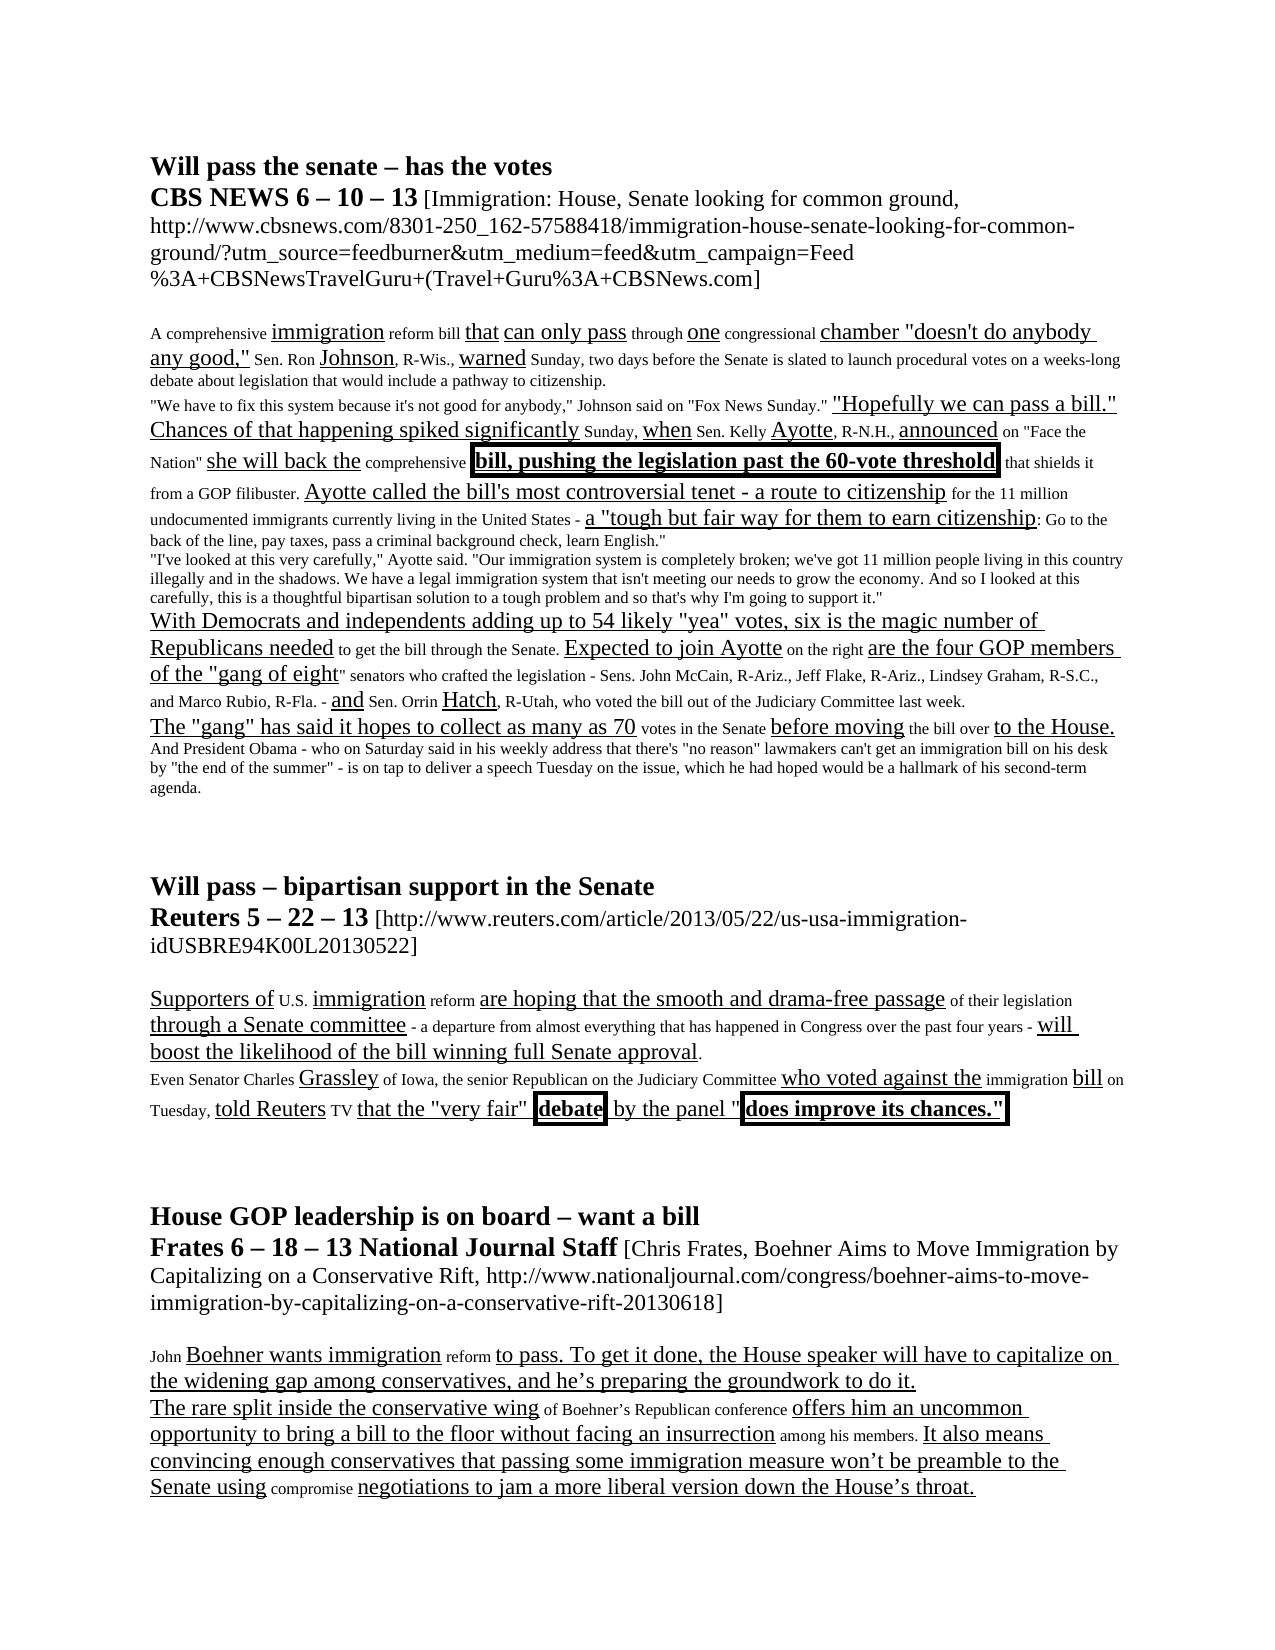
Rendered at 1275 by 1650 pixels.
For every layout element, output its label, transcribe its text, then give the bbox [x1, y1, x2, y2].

text The rare split inside the conservative wing of Boehner’s Republican conference offers him an uncommon opportunity to bring a bill to the floor without facing an insurrection among his members. It also means convincing enough conservatives that passing some immigration measure won’t be preamble to the Senate using compromise negotiations to jam a more liberal version down the House’s throat. [150, 1394, 1125, 1499]
text John Boehner wants immigration reform to pass. To get it done, the House speaker will have to capitalize on the widening gap among conservatives, and he’s preparing the groundwork to do it. [150, 1341, 1125, 1394]
text Supporters of U.S. immigration reform are hoping that the smooth and drama-free passage of their legislation through a Senate committee - a departure from almost everything that has happened in Congress over the past four years - will boost the likelihood of the bill winning full Senate approval. [150, 985, 1125, 1064]
text Reuters 5 – 22 – 13 [http://www.reuters.com/article/2013/05/22/us-usa-immigration-idUSBRE94K00L20130522] [150, 901, 1125, 959]
subtitle Will pass – bipartisan support in the Senate [150, 870, 1125, 901]
text Even Senator Charles Grassley of Iowa, the senior Republican on the Judiciary Committee who voted against the immigration bill on Tuesday, told Reuters TV that the "very fair" debate by the panel "does improve its chances." [150, 1064, 1125, 1126]
text A comprehensive immigration reform bill that can only pass through one congressional chamber "doesn't do anybody any good," Sen. Ron Johnson, R-Wis., warned Sunday, two days before the Senate is slated to launch procedural votes on a weeks-long debate about legislation that would include a pathway to citizenship. [150, 318, 1125, 389]
text "We have to fix this system because it's not good for anybody," Johnson said on "Fox News Sunday." "Hopefully we can pass a bill." [150, 389, 1125, 416]
text CBS NEWS 6 – 10 – 13 [Immigration: House, Senate looking for common ground, http://www.cbsnews.com/8301-250_162-57588418/immigration-house-senate-looking-for-common-ground/?utm_source=feedburner&utm_medium=feed&utm_campaign=Feed%3A+CBSNewsTravelGuru+(Travel+Guru%3A+CBSNews.com] [150, 181, 1125, 291]
text With Democrats and independents adding up to 54 likely "yea" votes, six is the magic number of Republicans needed to get the bill through the Senate. Expected to join Ayotte on the right are the four GOP members of the "gang of eight" senators who crafted the legislation - Sens. John McCain, R-Ariz., Jeff Flake, R-Ariz., Lindsey Graham, R-S.C., and Marco Rubio, R-Fla. - and Sen. Orrin Hatch, R-Utah, who voted the bill out of the Judiciary Committee last week. [150, 607, 1125, 713]
subtitle Will pass the senate – has the votes [150, 150, 1125, 181]
text Chances of that happening spiked significantly Sunday, when Sen. Kelly Ayotte, R-N.H., announced on "Face the Nation" she will back the comprehensive bill, pushing the legislation past the 60-vote threshold that shields it from a GOP filibuster. Ayotte called the bill's most controversial tenet - a route to citizenship for the 11 million undocumented immigrants currently living in the United States - a "tough but fair way for them to earn citizenship: Go to the back of the line, pay taxes, pass a criminal background check, learn English." [150, 416, 1125, 550]
text Frates 6 – 18 – 13 National Journal Staff [Chris Frates, Boehner Aims to Move Immigration by Capitalizing on a Conservative Rift, http://www.nationaljournal.com/congress/boehner-aims-to-move-immigration-by-capitalizing-on-a-conservative-rift-20130618] [150, 1231, 1125, 1315]
text The "gang" has said it hopes to collect as many as 70 votes in the Senate before moving the bill over to the House. And President Obama - who on Saturday said in his weekly address that there's "no reason" lawmakers can't get an immigration bill on his desk by "the end of the summer" - is on tap to deliver a speech Tuesday on the issue, which he had hoped would be a hallmark of his second-term agenda. [150, 713, 1125, 797]
subtitle House GOP leadership is on board – want a bill [150, 1200, 1125, 1231]
text "I've looked at this very carefully," Ayotte said. "Our immigration system is completely broken; we've got 11 million people living in this country illegally and in the shadows. We have a legal immigration system that isn't meeting our needs to grow the economy. And so I looked at this carefully, this is a thoughtful bipartisan solution to a tough problem and so that's why I'm going to support it." [150, 550, 1125, 607]
